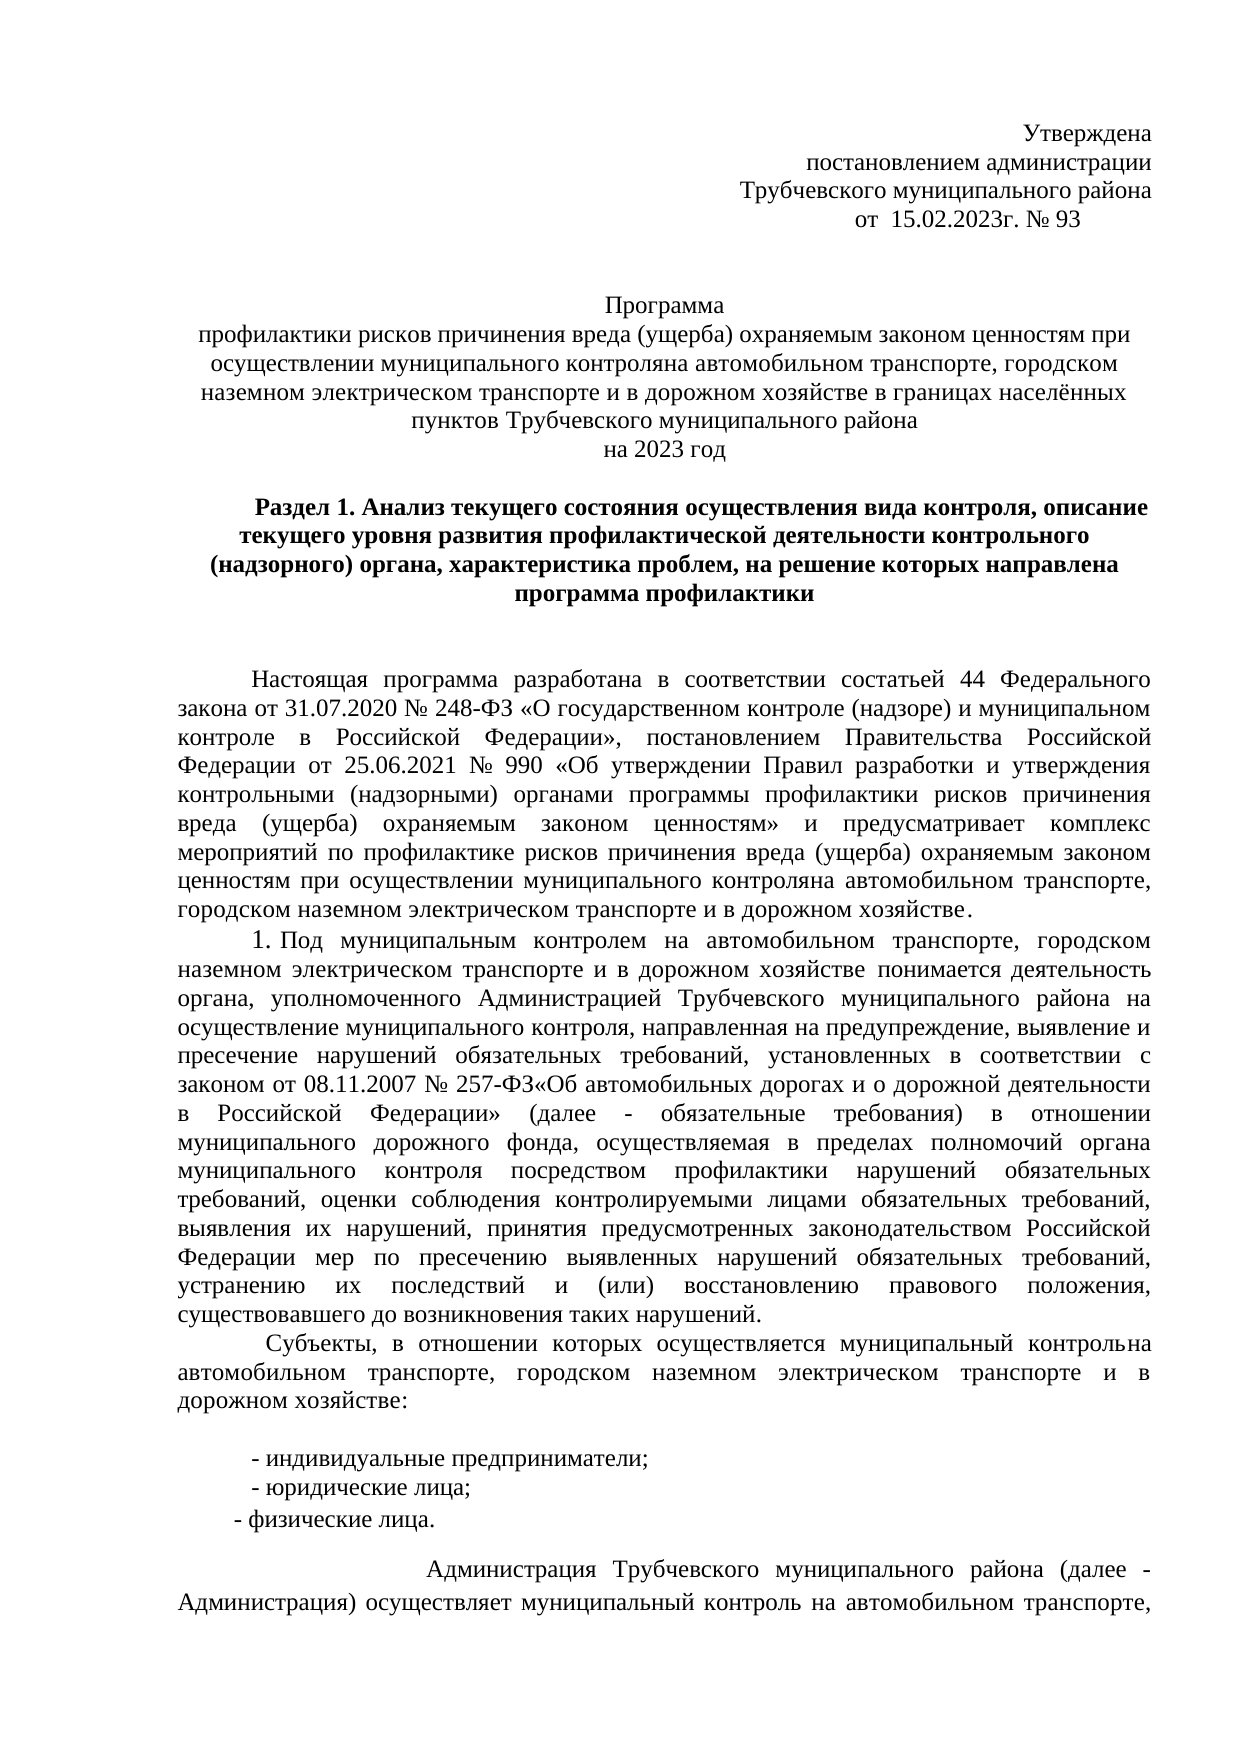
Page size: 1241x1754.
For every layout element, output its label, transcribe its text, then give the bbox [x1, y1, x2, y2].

text Настоящая программа разработана в соответствии состатьей 44 Федерального закона от 31.07.2020 № 248-ФЗ «О государственном контроле (надзоре) и муниципальном контроле в Российской Федерации», постановлением Правительства Российской Федерации от 25.06.2021 № 990 «Об утверждении Правил разработки и утверждения контрольными (надзорными) органами программы профилактики рисков причинения вреда (ущерба) охраняемым законом ценностям» и предусматривает комплекс мероприятий по профилактике рисков причинения вреда (ущерба) охраняемым законом ценностям при осуществлении муниципального контроляна автомобильном транспорте, городском наземном электрическом транспорте и в дорожном хозяйстве. [177, 664, 1152, 923]
text - индивидуальные предприниматели; [177, 1443, 1152, 1472]
list Под муниципальным контролем на автомобильном транспорте, городском наземном электрическом транспорте и в дорожном хозяйстве понимается деятельность органа, уполномоченного Администрацией Трубчевского муниципального района на осуществление муниципального контроля, направленная на предупреждение, выявление и пресечение нарушений обязательных требований, установленных в соответствии с законом от 08.11.2007 № 257-ФЗ«Об автомобильных дорогах и о дорожной деятельности в Российской Федерации» (далее - обязательные требования) в отношении муниципального дорожного фонда, осуществляемая в пределах полномочий органа муниципального контроля посредством профилактики нарушений обязательных требований, оценки соблюдения контролируемыми лицами обязательных требований, выявления их нарушений, принятия предусмотренных законодательством Российской Федерации мер по пресечению выявленных нарушений обязательных требований, устранению их последствий и (или) восстановлению правового положения, существовавшего до возникновения таких нарушений. [177, 923, 1152, 1328]
text постановлением администрации [177, 147, 1152, 176]
text Утверждена [177, 118, 1152, 147]
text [177, 1554, 1152, 1616]
text Трубчевского муниципального района [177, 176, 1152, 204]
text Программа [177, 291, 1152, 319]
text от 15.02.2023г. № 93 [177, 204, 1152, 233]
text Субъекты, в отношении которых осуществляется муниципальный контрольна автомобильном транспорте, городском наземном электрическом транспорте и в дорожном хозяйстве: [177, 1328, 1152, 1414]
text - физические лица. [177, 1501, 1152, 1533]
text профилактики рисков причинения вреда (ущерба) охраняемым законом ценностям при осуществлении муниципального контроляна автомобильном транспорте, городском наземном электрическом транспорте и в дорожном хозяйстве в границах населённых пунктов Трубчевского муниципального района [177, 319, 1152, 434]
text Раздел 1. Анализ текущего состояния осуществления вида контроля, описание текущего уровня развития профилактической деятельности контрольного (надзорного) органа, характеристика проблем, на решение которых направлена программа профилактики [177, 492, 1152, 607]
text - юридические лица; [177, 1472, 1152, 1501]
text на 2023 год [177, 434, 1152, 463]
